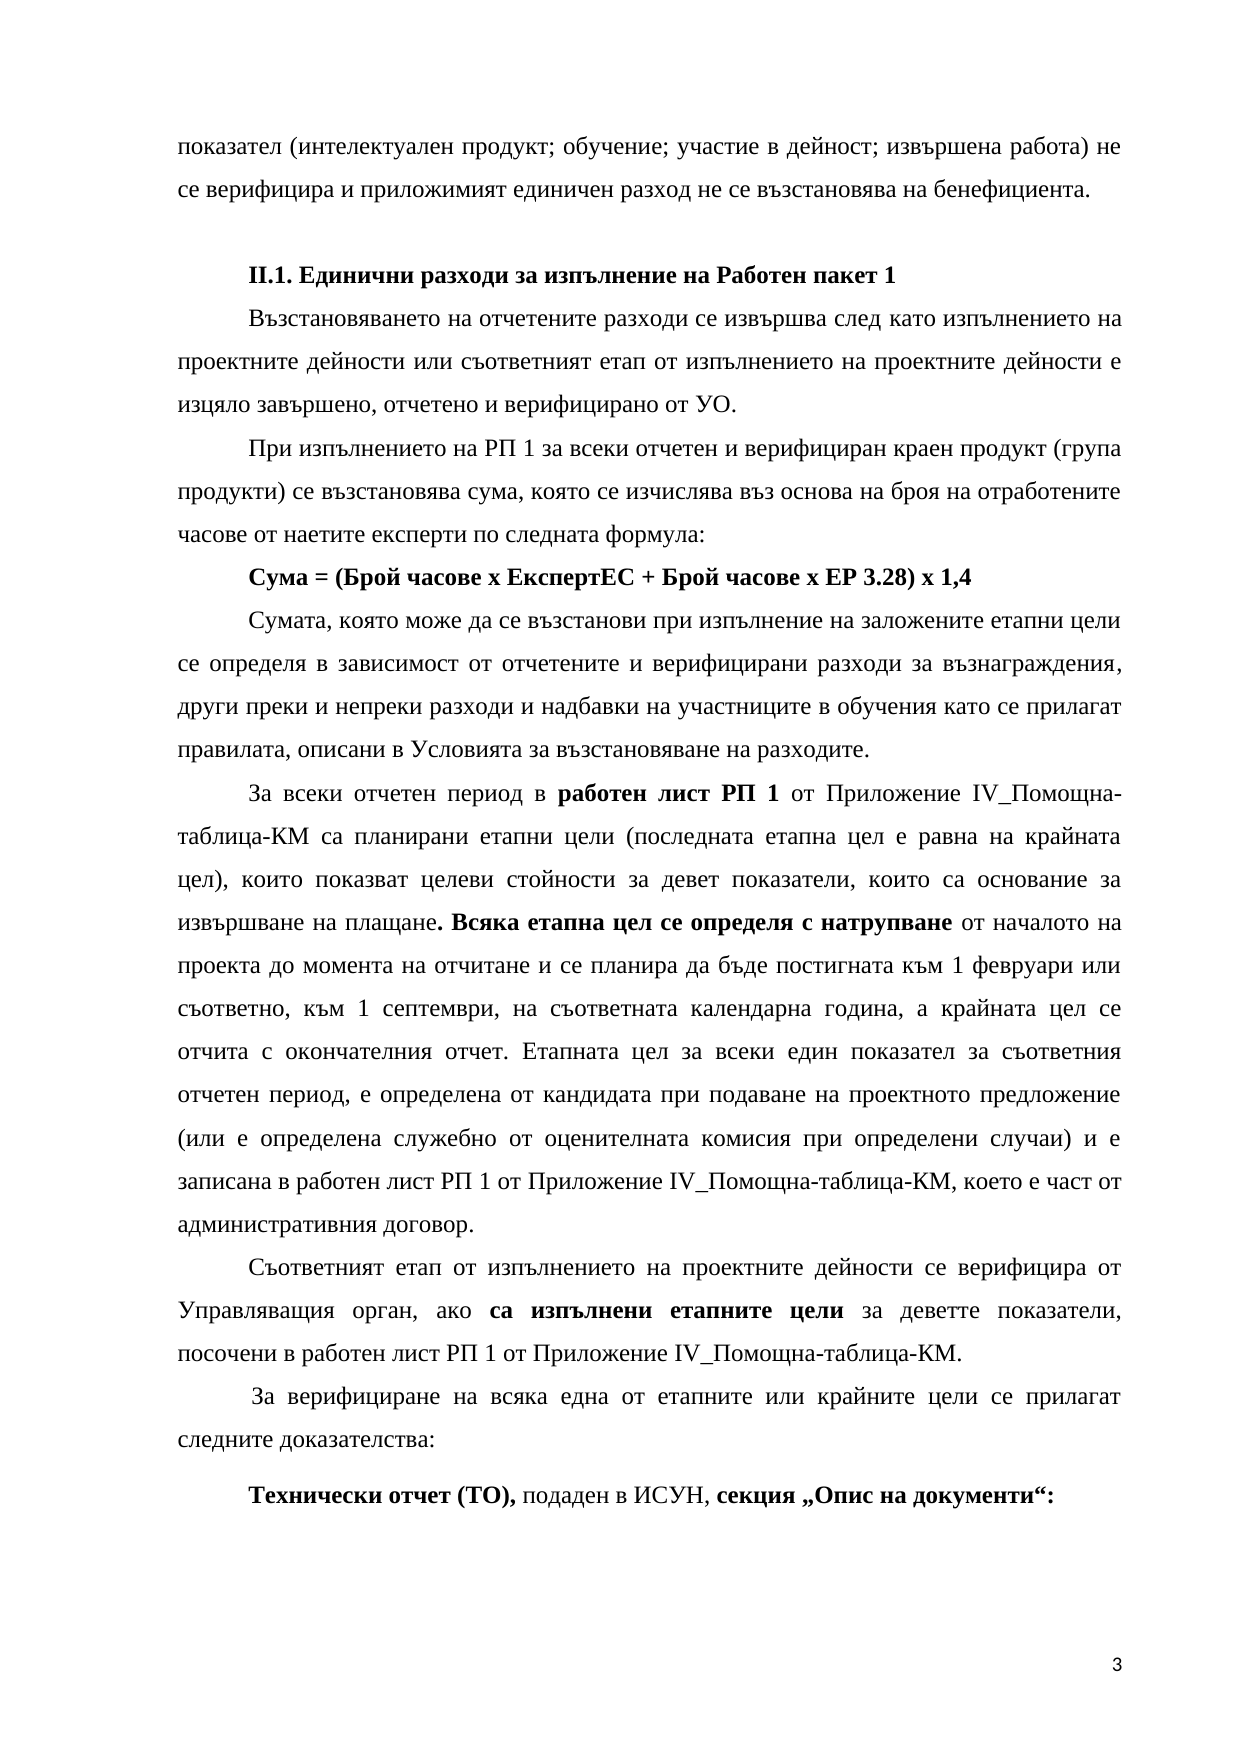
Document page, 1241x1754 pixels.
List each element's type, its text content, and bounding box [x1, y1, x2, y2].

text Сума = (Брой часове х ЕкспертЕС + Брой часове х ЕР 3.28) х 1,4 [177, 562, 1122, 591]
text II.1. Единични разходи за изпълнение на Работен пакет 1 [177, 260, 1122, 289]
text Съответният етап от изпълнението на проектните дейности се верифицира от Управляващия орган, ако са изпълнени етапните цели за деветте показатели, посочени в работен лист РП 1 от Приложение IV_Помощна-таблица-КМ. [177, 1252, 1122, 1367]
text За всеки отчетен период в работен лист РП 1 от Приложение IV_Помощна-таблица-КМ са планирани етапни цели (последната етапна цел е равна на крайната цел), които показват целеви стойности за девет показатели, които са основание за извършване на плащане. Всяка етапна цел се определя с натрупване от началото на проекта до момента на отчитане и се планира да бъде постигната към 1 февруари или съответно, към 1 септември, на съответната календарна година, а крайната цел се отчита с окончателния отчет. Етапната цел за всеки един показател за съответния отчетен период, е определена от кандидата при подаване на проектното предложение (или е определена служебно от оценителната комисия при определени случаи) и е записана в работен лист РП 1 от Приложение IV_Помощна-таблица-КМ, което е част от административния договор. [177, 778, 1122, 1238]
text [177, 131, 1122, 203]
text Технически отчет (ТО), подаден в ИСУН, секция „Опис на документи“: [177, 1480, 1122, 1509]
text При изпълнението на РП 1 за всеки отчетен и верифициран краен продукт (група продукти) се възстановява сума, която се изчислява въз основа на броя на отработените часове от наетите експерти по следната формула: [177, 433, 1122, 548]
text Възстановяването на отчетените разходи се извършва след като изпълнението на проектните дейности или съответният етап от изпълнението на проектните дейности е изцяло завършено, отчетено и верифицирано от УО. [177, 303, 1122, 418]
text Сумата, която може да се възстанови при изпълнение на заложените етапни цели се определя в зависимост от отчетените и верифицирани разходи за възнаграждения, други преки и непреки разходи и надбавки на участниците в обучения като се прилагат правилата, описани в Условията за възстановяване на разходите. [177, 605, 1122, 763]
text За верифициране на всяка една от етапните или крайните цели се прилагат следните доказателства: [177, 1381, 1122, 1453]
